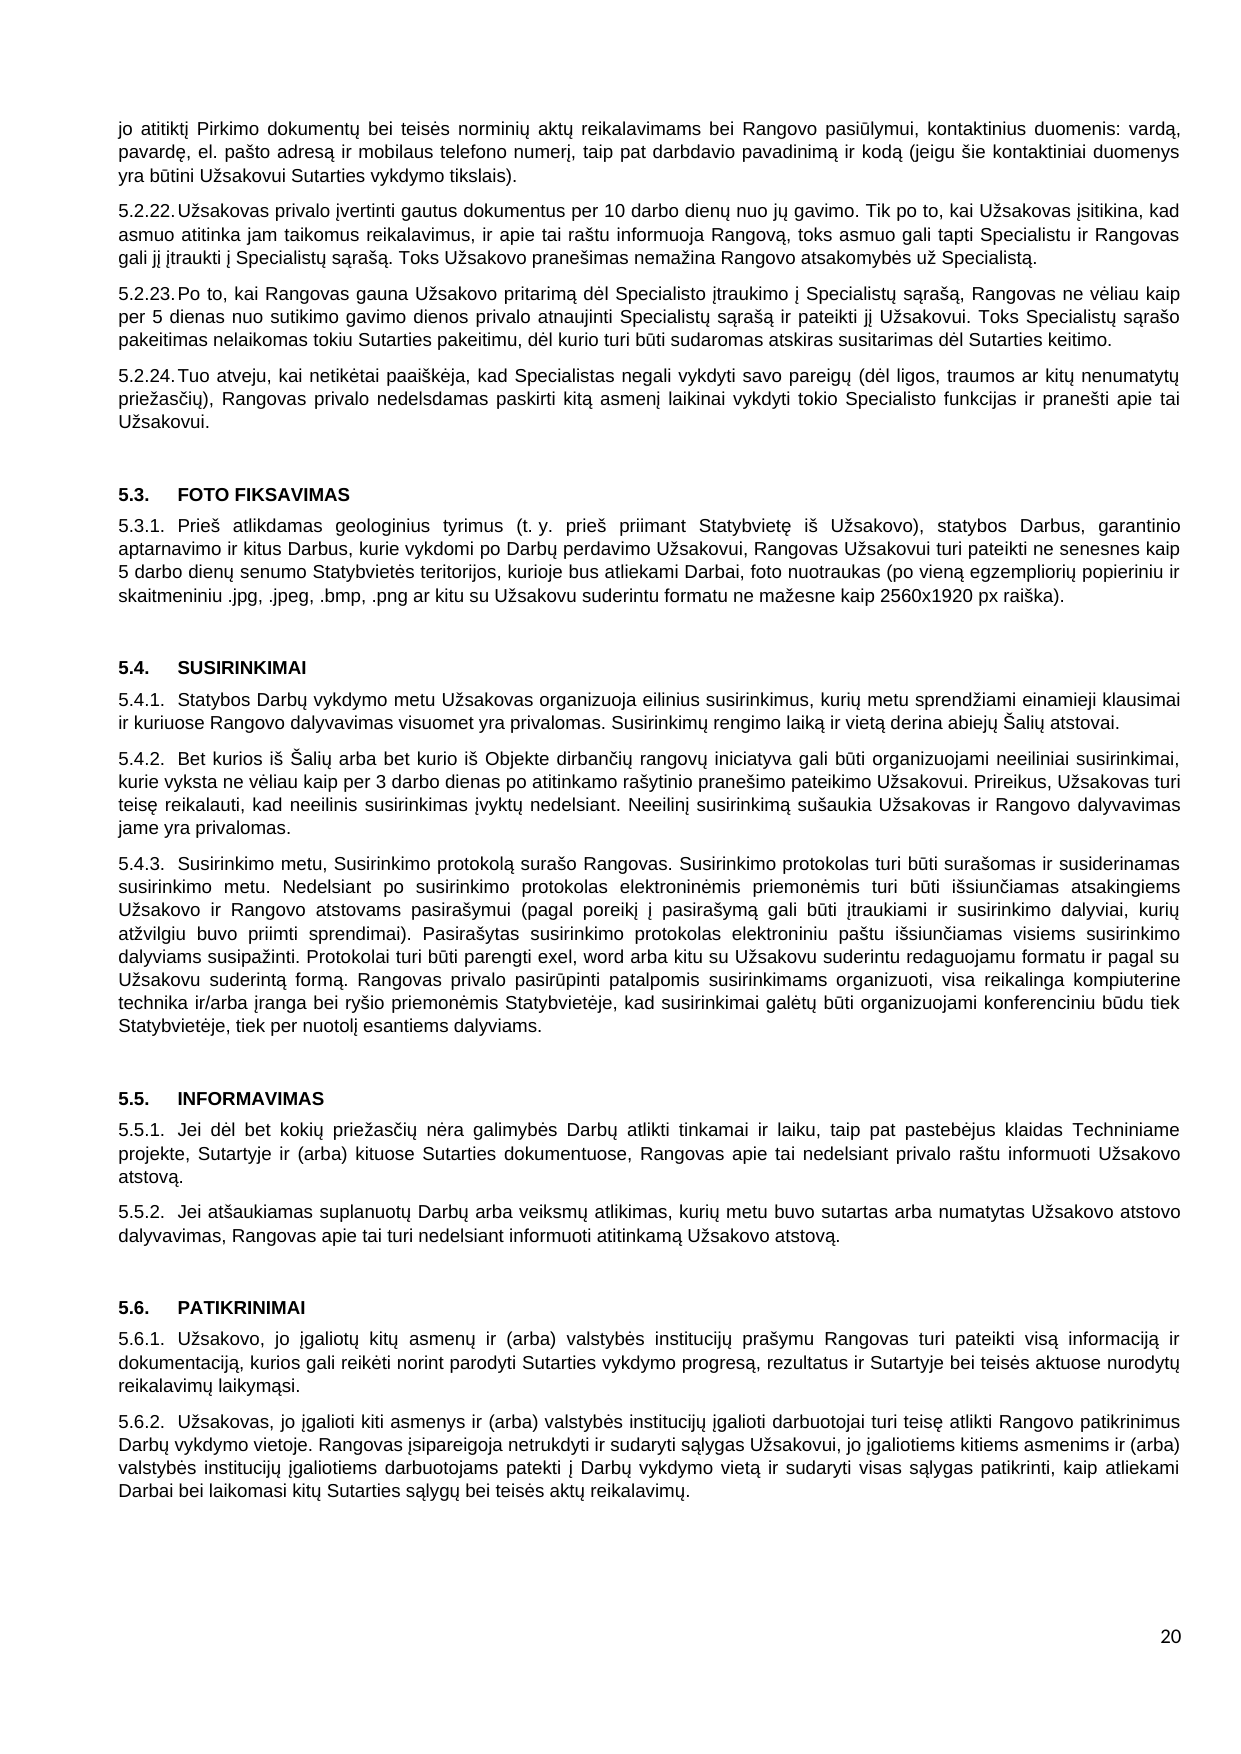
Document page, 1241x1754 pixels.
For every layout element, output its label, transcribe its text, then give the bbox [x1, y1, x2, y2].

subtitle Foto fiksavimas [118, 483, 1181, 505]
subtitle Informavimas [118, 1087, 1181, 1109]
list Po to, kai Rangovas gauna Užsakovo pritarimą dėl Specialisto įtraukimo į Specialistų sąrašą, Rangovas ne vėliau kaip per 5 dienas nuo sutikimo gavimo dienos privalo atnaujinti Specialistų sąrašą ir pateikti jį Užsakovui. Toks Specialistų sąrašo pakeitimas nelaikomas tokiu Sutarties pakeitimu, dėl kurio turi būti sudaromas atskiras susitarimas dėl Sutarties keitimo. [118, 282, 1181, 351]
list Statybos Darbų vykdymo metu Užsakovas organizuoja eilinius susirinkimus, kurių metu sprendžiami einamieji klausimai ir kuriuose Rangovo dalyvavimas visuomet yra privalomas. Susirinkimų rengimo laiką ir vietą derina abiejų Šalių atstovai. [118, 688, 1181, 733]
subtitle Susirinkimai [118, 657, 1181, 678]
subtitle Patikrinimai [118, 1297, 1181, 1318]
list Užsakovas privalo įvertinti gautus dokumentus per 10 darbo dienų nuo jų gavimo. Tik po to, kai Užsakovas įsitikina, kad asmuo atitinka jam taikomus reikalavimus, ir apie tai raštu informuoja Rangovą, toks asmuo gali tapti Specialistu ir Rangovas gali jį įtraukti į Specialistų sąrašą. Toks Užsakovo pranešimas nemažina Rangovo atsakomybės už Specialistą. [118, 200, 1181, 268]
list Užsakovas, jo įgalioti kiti asmenys ir (arba) valstybės institucijų įgalioti darbuotojai turi teisę atlikti Rangovo patikrinimus Darbų vykdymo vietoje. Rangovas įsipareigoja netrukdyti ir sudaryti sąlygas Užsakovui, jo įgaliotiems kitiems asmenims ir (arba) valstybės institucijų įgaliotiems darbuotojams patekti į Darbų vykdymo vietą ir sudaryti visas sąlygas patikrinti, kaip atliekami Darbai bei laikomasi kitų Sutarties sąlygų bei teisės aktų reikalavimų. [118, 1410, 1181, 1502]
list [118, 118, 1181, 186]
list Jei atšaukiamas suplanuotų Darbų arba veiksmų atlikimas, kurių metu buvo sutartas arba numatytas Užsakovo atstovo dalyvavimas, Rangovas apie tai turi nedelsiant informuoti atitinkamą Užsakovo atstovą. [118, 1201, 1181, 1246]
list Užsakovo, jo įgaliotų kitų asmenų ir (arba) valstybės institucijų prašymu Rangovas turi pateikti visą informaciją ir dokumentaciją, kurios gali reikėti norint parodyti Sutarties vykdymo progresą, rezultatus ir Sutartyje bei teisės aktuose nurodytų reikalavimų laikymąsi. [118, 1328, 1181, 1396]
list Susirinkimo metu, Susirinkimo protokolą surašo Rangovas. Susirinkimo protokolas turi būti surašomas ir susiderinamas susirinkimo metu. Nedelsiant po susirinkimo protokolas elektroninėmis priemonėmis turi būti išsiunčiamas atsakingiems Užsakovo ir Rangovo atstovams pasirašymui (pagal poreikį į pasirašymą gali būti įtraukiami ir susirinkimo dalyviai, kurių atžvilgiu buvo priimti sprendimai). Pasirašytas susirinkimo protokolas elektroniniu paštu išsiunčiamas visiems susirinkimo dalyviams susipažinti. Protokolai turi būti parengti exel, word arba kitu su Užsakovu suderintu redaguojamu formatu ir pagal su Užsakovu suderintą formą. Rangovas privalo pasirūpinti patalpomis susirinkimams organizuoti, visa reikalinga kompiuterine technika ir/arba įranga bei ryšio priemonėmis Statybvietėje, kad susirinkimai galėtų būti organizuojami konferenciniu būdu tiek Statybvietėje, tiek per nuotolį esantiems dalyviams. [118, 853, 1181, 1037]
list Bet kurios iš Šalių arba bet kurio iš Objekte dirbančių rangovų iniciatyva gali būti organizuojami neeiliniai susirinkimai, kurie vyksta ne vėliau kaip per 3 darbo dienas po atitinkamo rašytinio pranešimo pateikimo Užsakovui. Prireikus, Užsakovas turi teisę reikalauti, kad neeilinis susirinkimas įvyktų nedelsiant. Neeilinį susirinkimą sušaukia Užsakovas ir Rangovo dalyvavimas jame yra privalomas. [118, 747, 1181, 838]
list Jei dėl bet kokių priežasčių nėra galimybės Darbų atlikti tinkamai ir laiku, taip pat pastebėjus klaidas Techniniame projekte, Sutartyje ir (arba) kituose Sutarties dokumentuose, Rangovas apie tai nedelsiant privalo raštu informuoti Užsakovo atstovą. [118, 1119, 1181, 1187]
list Tuo atveju, kai netikėtai paaiškėja, kad Specialistas negali vykdyti savo pareigų (dėl ligos, traumos ar kitų nenumatytų priežasčių), Rangovas privalo nedelsdamas paskirti kitą asmenį laikinai vykdyti tokio Specialisto funkcijas ir pranešti apie tai Užsakovui. [118, 365, 1181, 433]
list Prieš atlikdamas geologinius tyrimus (t. y. prieš priimant Statybvietę iš Užsakovo), statybos Darbus, garantinio aptarnavimo ir kitus Darbus, kurie vykdomi po Darbų perdavimo Užsakovui, Rangovas Užsakovui turi pateikti ne senesnes kaip 5 darbo dienų senumo Statybvietės teritorijos, kurioje bus atliekami Darbai, foto nuotraukas (po vieną egzempliorių popieriniu ir skaitmeniniu .jpg, .jpeg, .bmp, .png ar kitu su Užsakovu suderintu formatu ne mažesne kaip 2560x1920 px raiška). [118, 515, 1181, 606]
